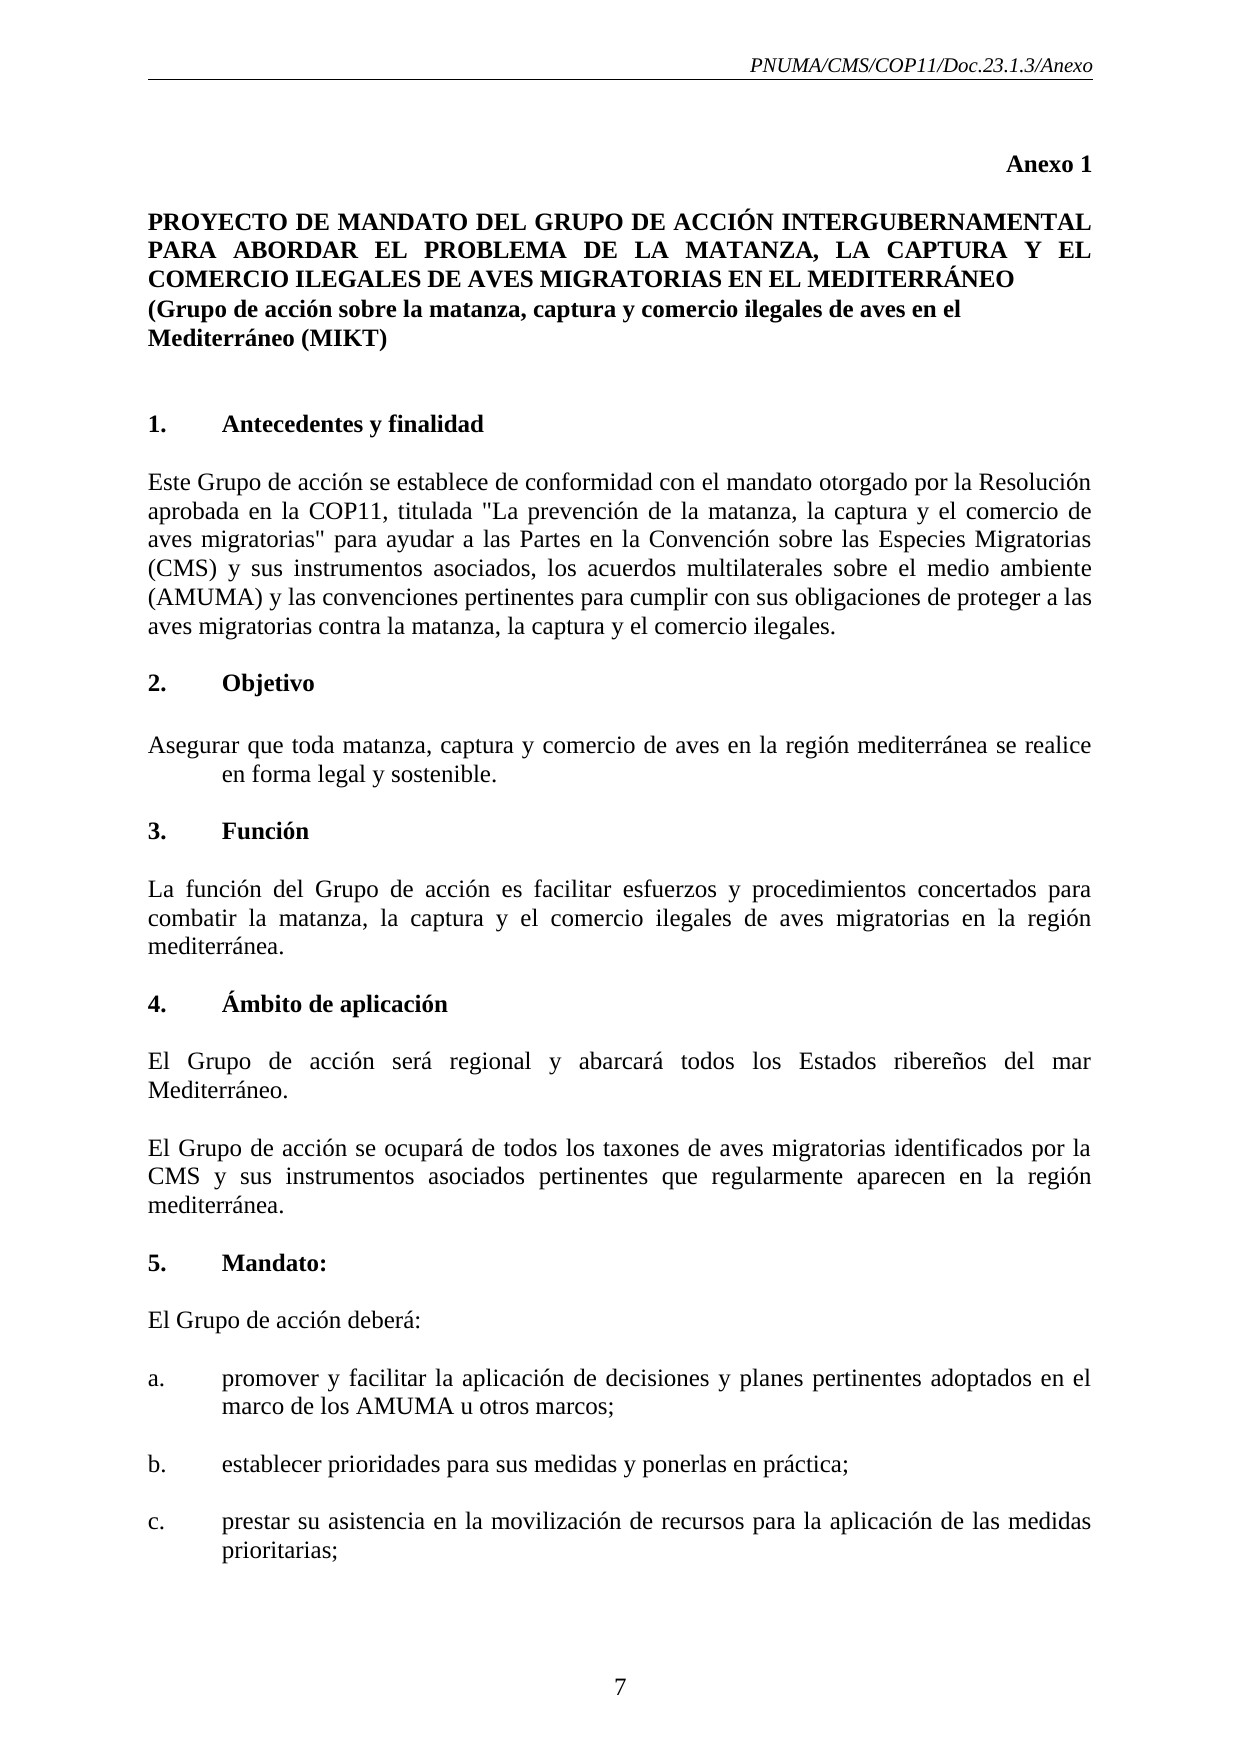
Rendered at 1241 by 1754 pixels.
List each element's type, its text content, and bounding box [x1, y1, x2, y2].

list Mandato: [148, 1248, 1092, 1276]
text Este Grupo de acción se establece de conformidad con el mandato otorgado por la Resolución aprobada en la COP11, titulada "La prevención de la matanza, la captura y el comercio de aves migratorias" para ayudar a las Partes en la Convención sobre las Especies Migratorias (CMS) y sus instrumentos asociados, los acuerdos multilaterales sobre el medio ambiente (AMUMA) y las convenciones pertinentes para cumplir con sus obligaciones de proteger a las aves migratorias contra la matanza, la captura y el comercio ilegales. [148, 467, 1092, 639]
list promover y facilitar la aplicación de decisiones y planes pertinentes adoptados en el marco de los AMUMA u otros marcos; [148, 1363, 1092, 1420]
list Función [148, 816, 1092, 845]
text PROYECTO DE MANDATO DEL GRUPO DE ACCIÓN INTERGUBERNAMENTAL PARA ABORDAR EL PROBLEMA DE LA MATANZA, LA CAPTURA Y EL COMERCIO ILEGALES DE AVES MIGRATORIAS EN EL MEDITERRÁNEO [148, 205, 1093, 293]
list Antecedentes y finalidad [148, 409, 1092, 438]
list Objetivo [148, 668, 1092, 697]
text El Grupo de acción se ocupará de todos los taxones de aves migratorias identificados por la CMS y sus instrumentos asociados pertinentes que regularmente aparecen en la región mediterránea. [148, 1133, 1092, 1219]
text Asegurar que toda matanza, captura y comercio de aves en la región mediterránea se realice en forma legal y sostenible. [148, 730, 1092, 788]
list Ámbito de aplicación [148, 989, 1092, 1018]
text Anexo 1 [148, 149, 1093, 178]
text El Grupo de acción será regional y abarcará todos los Estados ribereños del mar Mediterráneo. [148, 1046, 1092, 1104]
list establecer prioridades para sus medidas y ponerlas en práctica; [148, 1449, 1092, 1478]
text La función del Grupo de acción es facilitar esfuerzos y procedimientos concertados para combatir la matanza, la captura y el comercio ilegales de aves migratorias en la región mediterránea. [148, 874, 1092, 960]
text (Grupo de acción sobre la matanza, captura y comercio ilegales de aves en el Mediterráneo (MIKT) [148, 295, 1092, 352]
list prestar su asistencia en la movilización de recursos para la aplicación de las medidas prioritarias; [148, 1506, 1092, 1564]
text El Grupo de acción deberá: [148, 1305, 1092, 1334]
